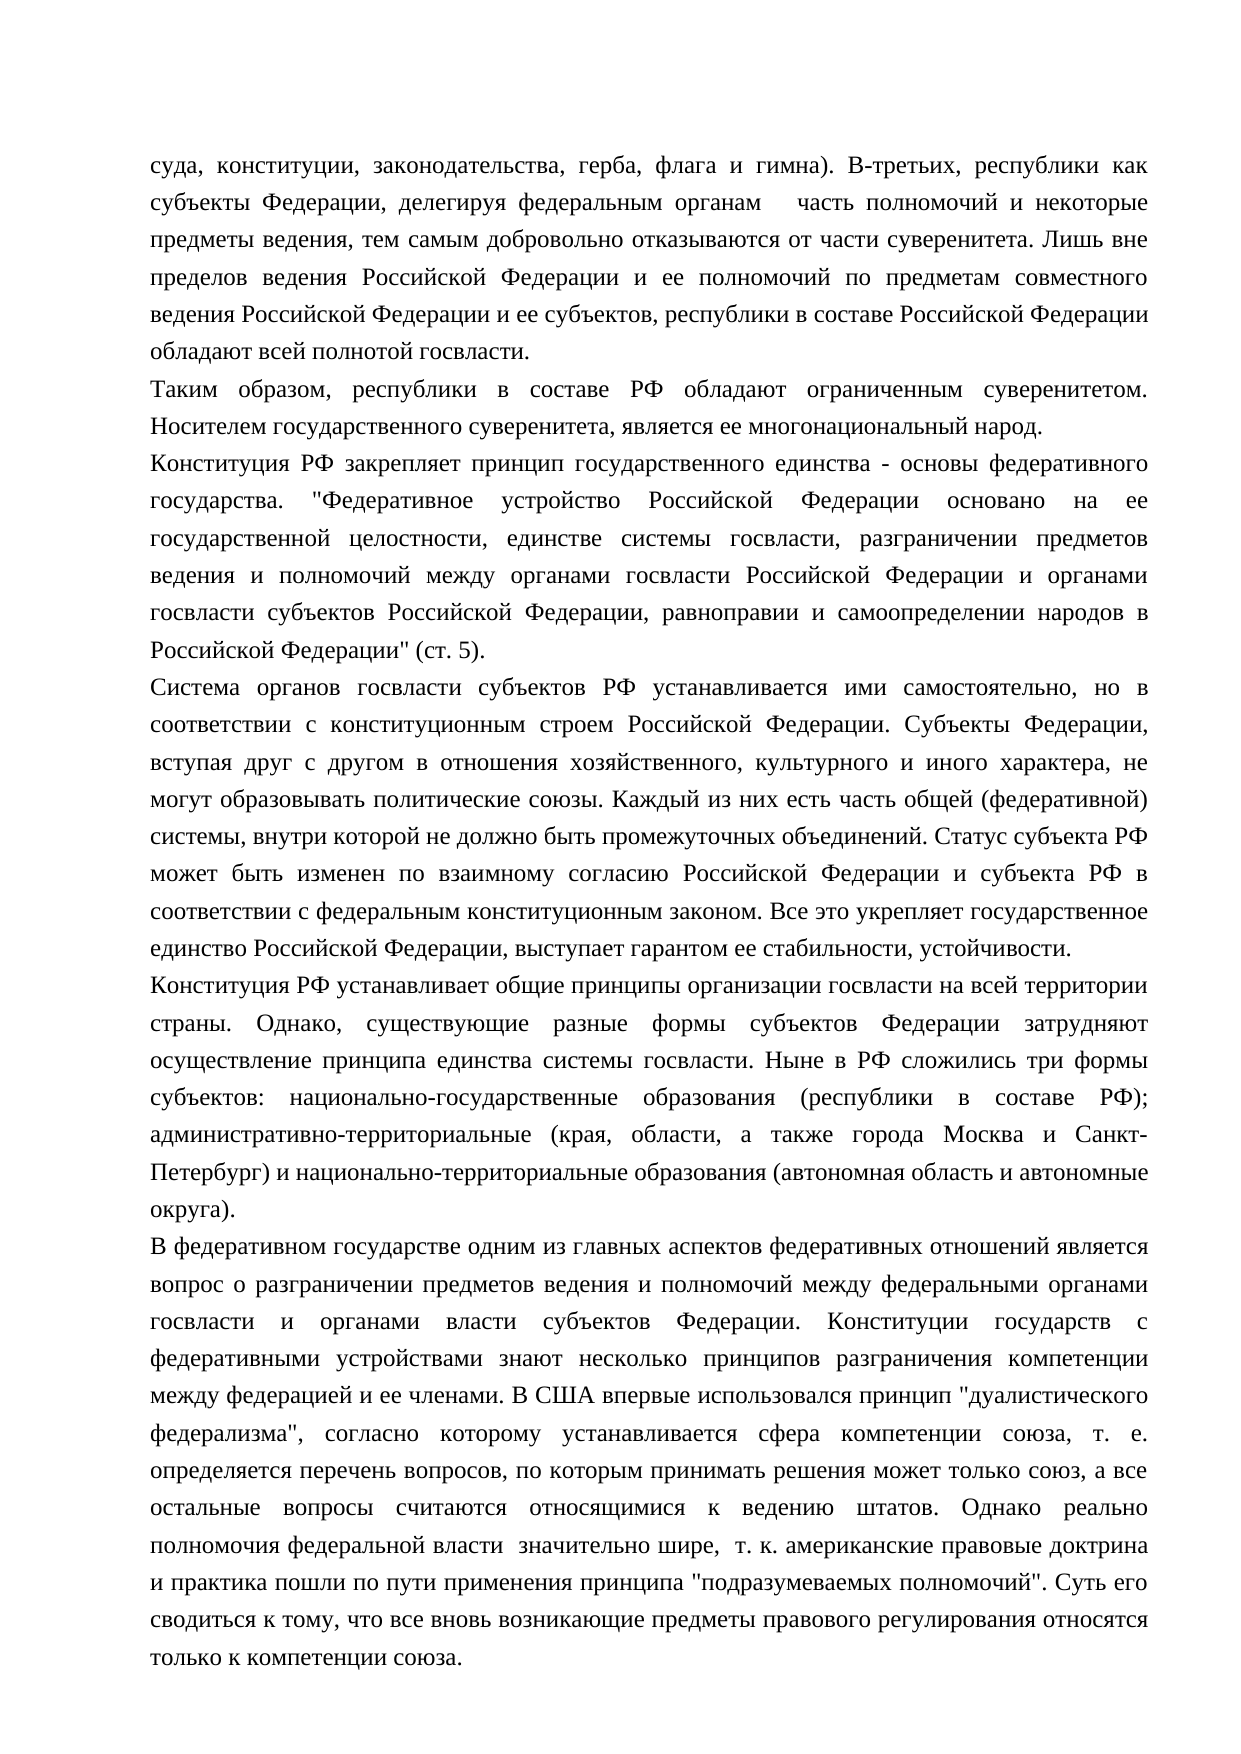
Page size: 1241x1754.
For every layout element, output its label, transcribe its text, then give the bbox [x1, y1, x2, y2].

text Таким образом, республики в составе РФ обладают ограниченным суверенитетом. Носителем государственного суверенитета, является ее многонациональный народ. [150, 374, 1149, 440]
text В федеративном государстве одним из главных аспектов федеративных отношений является вопрос о разграничении предметов ведения и полномочий между федеральными органами госвласти и органами власти субъектов Федерации. Конституции государств с федеративными устройствами знают несколько принципов разграничения компетенции между федерацией и ее членами. В США впервые использовался принцип "дуалистического федерализма", согласно которому устанавливается сфера компетенции союза, т. е. определяется перечень вопросов, по которым принимать решения может только союз, а все остальные вопросы считаются относящимися к ведению штатов. Однако реально полномочия федеральной власти значительно шире, т. к. американские правовые доктрина и практика пошли по пути применения принципа "подразумеваемых полномочий". Суть его сводиться к тому, что все вновь возникающие предметы правового регулирования относятся только к компетенции союза. [150, 1231, 1149, 1670]
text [150, 150, 1149, 365]
text Конституция РФ закрепляет принцип государственного единства - основы федеративного государства. "Федеративное устройство Российской Федерации основано на ее государственной целостности, единстве системы госвласти, разграничении предметов ведения и полномочий между органами госвласти Российской Федерации и органами госвласти субъектов Российской Федерации, равноправии и самоопределении народов в Российской Федерации" (ст. 5). [150, 448, 1149, 663]
text Система органов госвласти субъектов РФ устанавливается ими самостоятельно, но в соответствии с конституционным строем Российской Федерации. Субъекты Федерации, вступая друг с другом в отношения хозяйственного, культурного и иного характера, не могут образовывать политические союзы. Каждый из них есть часть общей (федеративной) системы, внутри которой не должно быть промежуточных объединений. Статус субъекта РФ может быть изменен по взаимному согласию Российской Федерации и субъекта РФ в соответствии с федеральным конституционным законом. Все это укрепляет государственное единство Российской Федерации, выступает гарантом ее стабильности, устойчивости. [150, 672, 1149, 962]
text Конституция РФ устанавливает общие принципы организации госвласти на всей территории страны. Однако, существующие разные формы субъектов Федерации затрудняют осуществление принципа единства системы госвласти. Ныне в РФ сложились три формы субъектов: национально-государственные образования (республики в составе РФ); административно-территориальные (края, области, а также города Москва и Санкт-Петербург) и национально-территориальные образования (автономная область и автономные округа). [150, 970, 1149, 1223]
